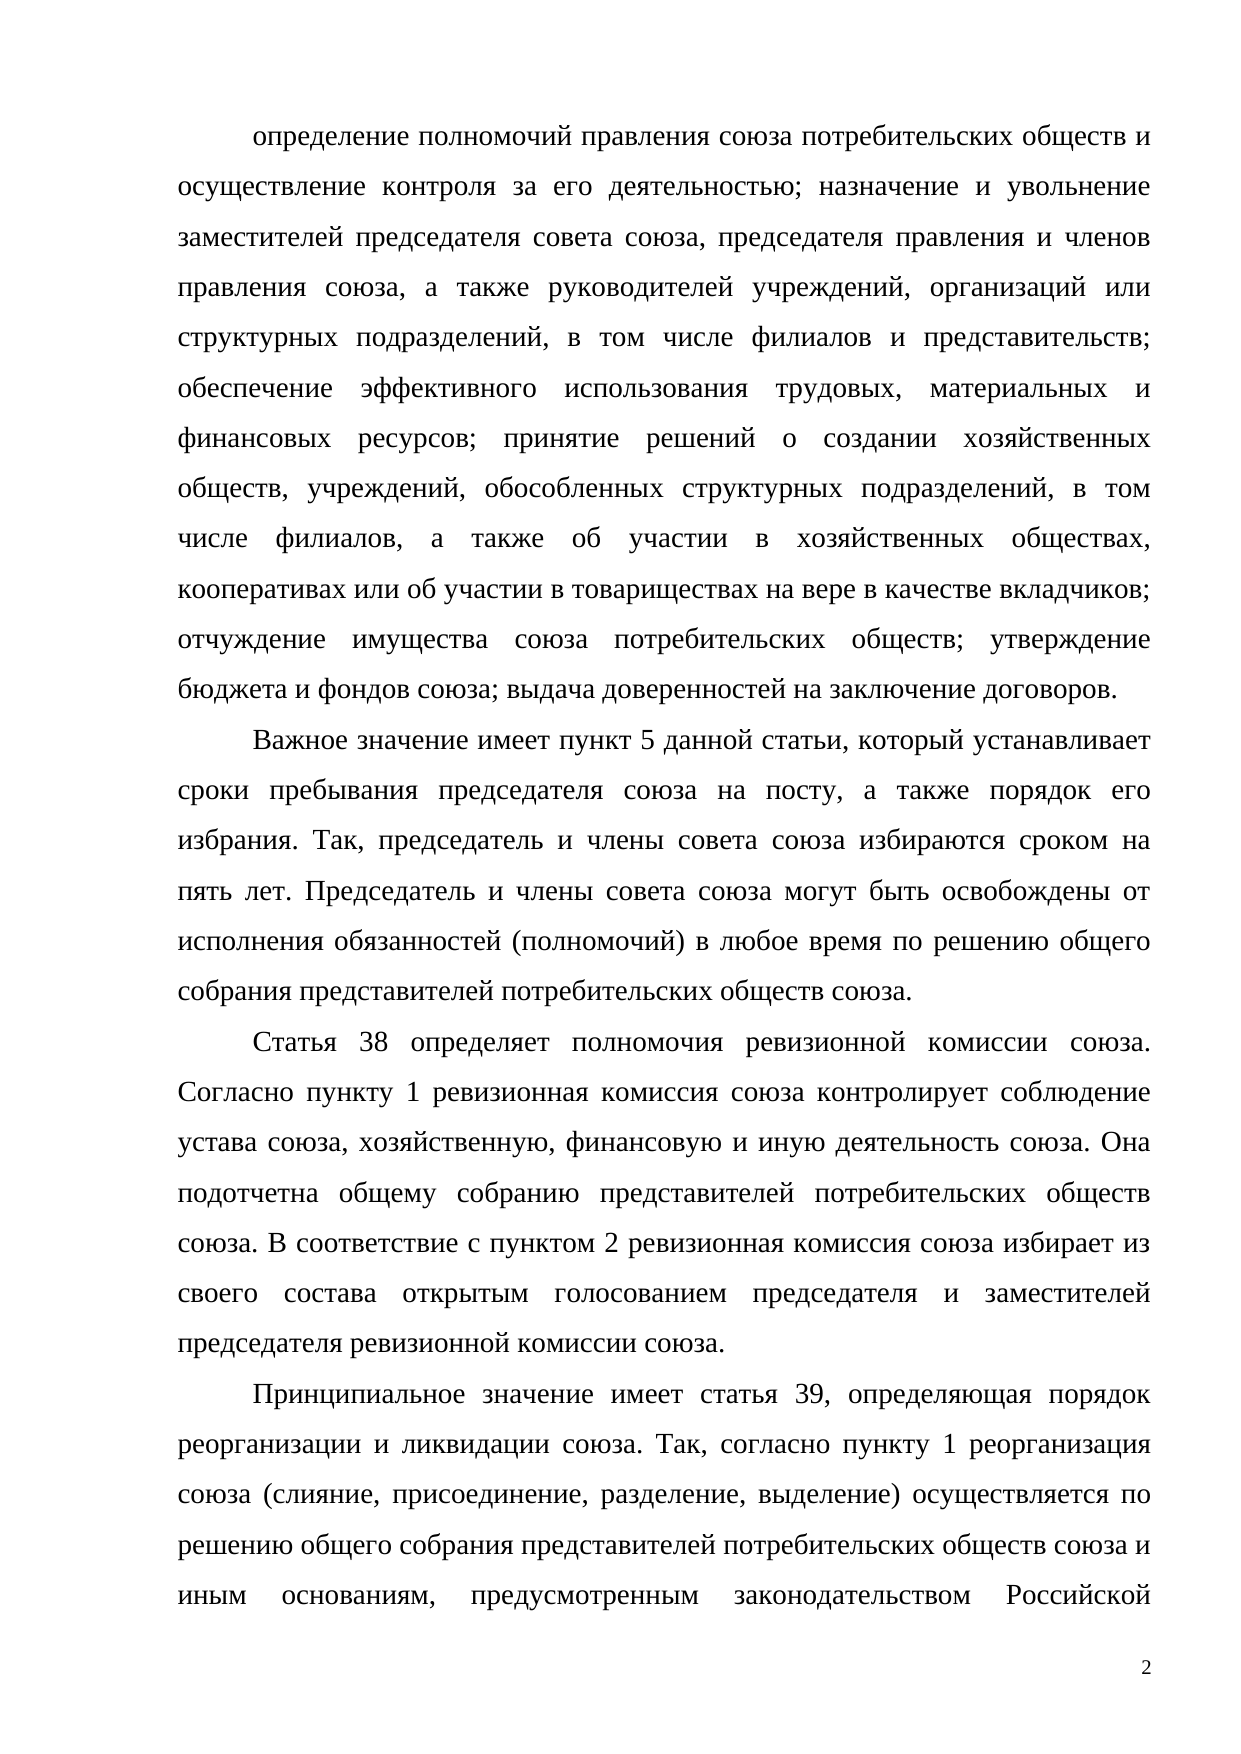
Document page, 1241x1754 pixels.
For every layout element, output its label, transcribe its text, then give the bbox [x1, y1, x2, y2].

text Статья 38 определяет полномочия ревизионной комиссии союза. Согласно пункту 1 ревизионная комиссия союза контролирует соблюдение устава союза, хозяйственную, финансовую и иную деятельность союза. Она подотчетна общему собранию представителей потребительских обществ союза. В соответствие с пунктом 2 ревизионная комиссия союза избирает из своего состава открытым голосованием председателя и заместителей председателя ревизионной комиссии союза. [177, 1024, 1152, 1359]
text Важное значение имеет пункт 5 данной статьи, который устанавливает сроки пребывания председателя союза на посту, а также порядок его избрания. Так, председатель и члены совета союза избираются сроком на пять лет. Председатель и члены совета союза могут быть освобождены от исполнения обязанностей (полномочий) в любое время по решению общего собрания представителей потребительских обществ союза. [177, 722, 1152, 1007]
text определение полномочий правления союза потребительских обществ и осуществление контроля за его деятельностью; назначение и увольнение заместителей председателя совета союза, председателя правления и членов правления союза, а также руководителей учреждений, организаций или структурных подразделений, в том числе филиалов и представительств; обеспечение эффективного использования трудовых, материальных и финансовых ресурсов; принятие решений о создании хозяйственных обществ, учреждений, обособленных структурных подразделений, в том числе филиалов, а также об участии в хозяйственных обществах, кооперативах или об участии в товариществах на вере в качестве вкладчиков; отчуждение имущества союза потребительских обществ; утверждение бюджета и фондов союза; выдача доверенностей на заключение договоров. [177, 118, 1152, 705]
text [177, 1376, 1152, 1611]
